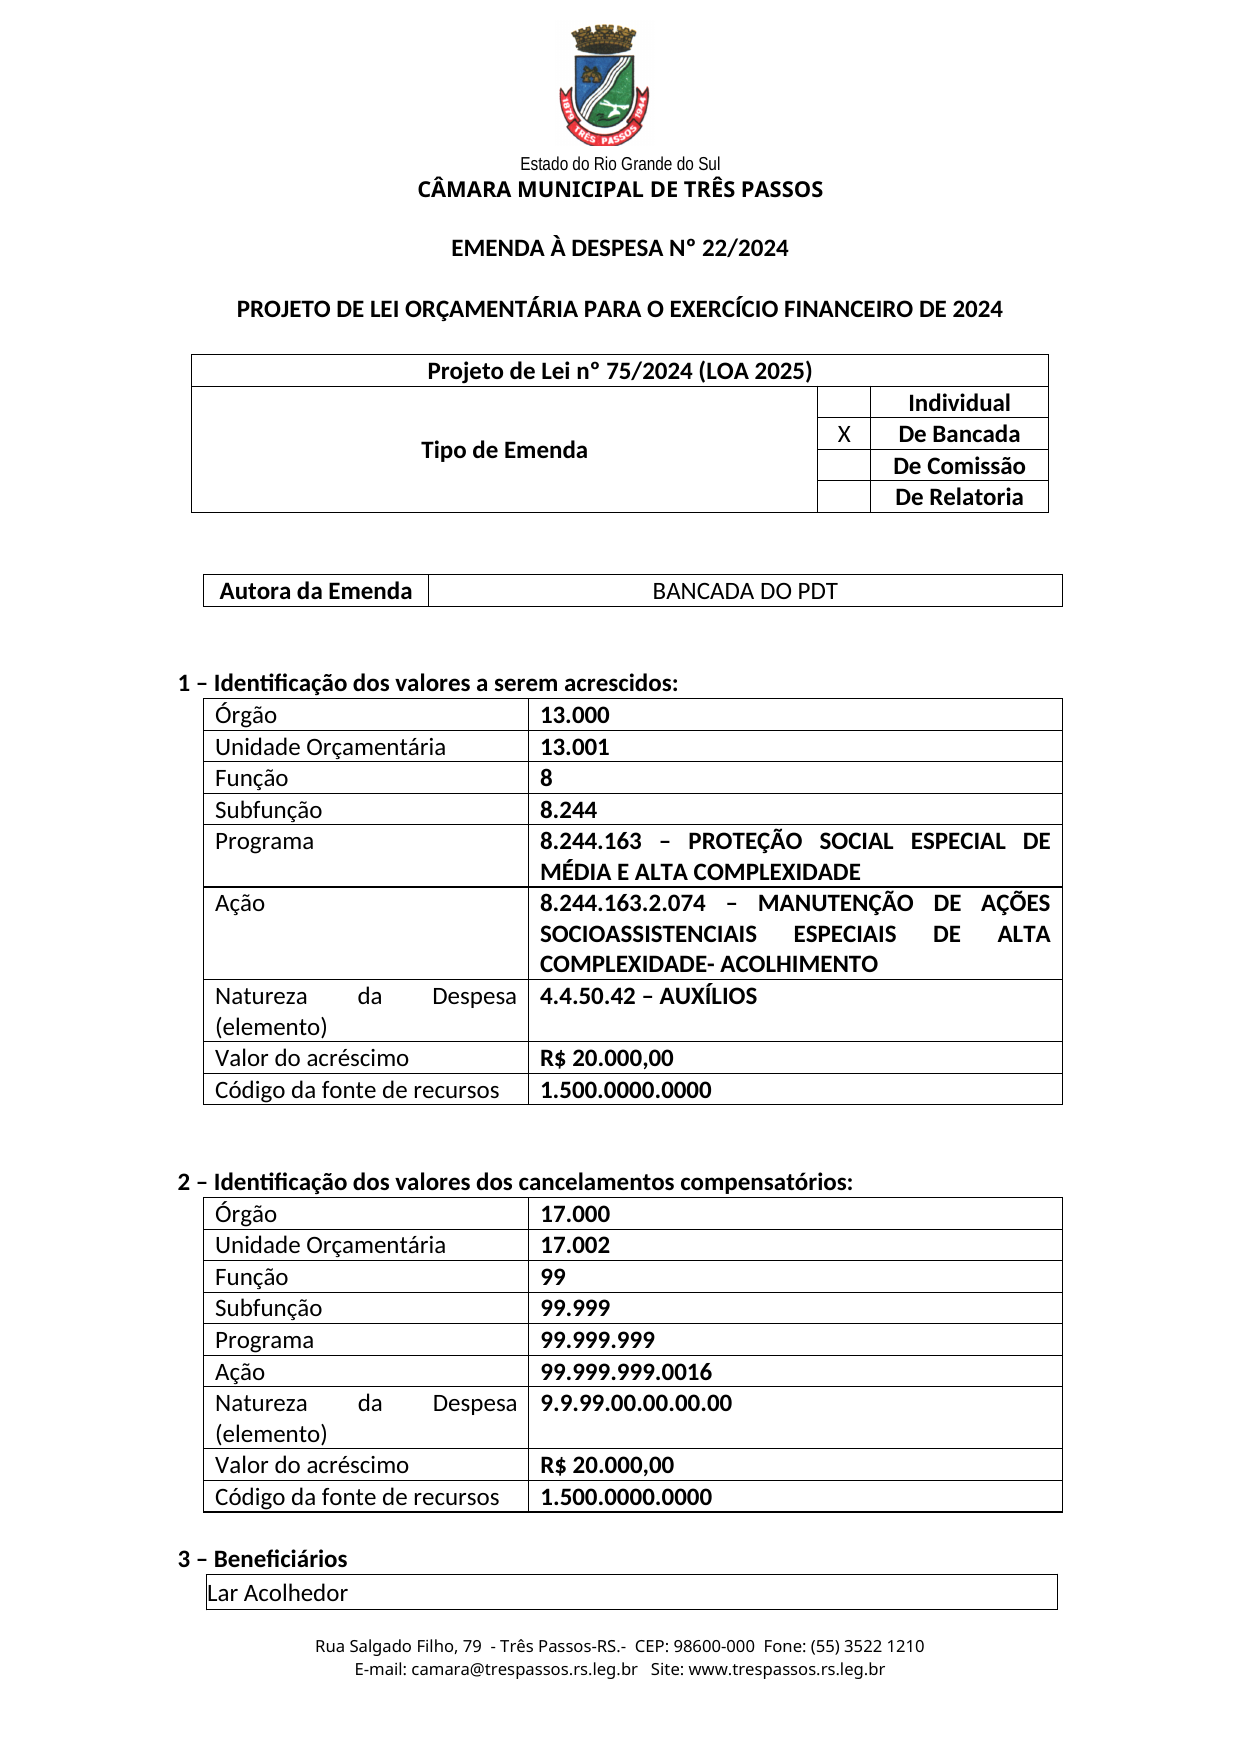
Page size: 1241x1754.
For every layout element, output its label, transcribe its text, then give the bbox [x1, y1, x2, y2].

table_cell Individual [871, 387, 1048, 417]
table_cell 4.4.50.42 – AUXÍLIOS [529, 980, 1062, 1041]
table_header 13.000 [529, 699, 1062, 730]
picture [554, 20, 655, 146]
text EMENDA À DESPESA Nº 22/2024 [177, 232, 1063, 262]
text 2 – Identificação dos valores dos cancelamentos compensatórios: [177, 1166, 1063, 1197]
table_cell 8.244.163 – PROTEÇÃO SOCIAL ESPECIAL DE MÉDIA E ALTA COMPLEXIDADE [529, 825, 1062, 886]
table_cell 99.999.999.0016 [529, 1356, 1062, 1386]
table_cell 9.9.99.00.00.00.00 [529, 1387, 1062, 1448]
table_cell [818, 481, 870, 512]
text 1 – Identificação dos valores a serem acrescidos: [177, 668, 1063, 698]
table_header Autora da Emenda [204, 575, 428, 606]
table_cell Código da fonte de recursos [204, 1481, 528, 1511]
table_cell Subfunção [204, 794, 528, 824]
table_cell Natureza da Despesa (elemento) [204, 980, 528, 1041]
table_cell [818, 450, 870, 480]
table_cell Função [204, 762, 528, 793]
text PROJETO DE LEI ORÇAMENTÁRIA PARA O EXERCÍCIO FINANCEIRO DE 2024 [177, 293, 1063, 323]
table_cell 99 [529, 1261, 1062, 1292]
table_header 17.000 [529, 1198, 1062, 1228]
table_cell Valor do acréscimo [204, 1042, 528, 1073]
table_cell De Comissão [871, 450, 1048, 480]
table_cell Ação [204, 1356, 528, 1386]
table_cell [818, 387, 870, 417]
table_cell Código da fonte de recursos [204, 1074, 528, 1104]
table_cell De Bancada [871, 418, 1048, 449]
table_cell Unidade Orçamentária [204, 731, 528, 761]
table_cell Subfunção [204, 1293, 528, 1323]
table_cell Função [204, 1261, 528, 1292]
table_cell R$ 20.000,00 [529, 1449, 1062, 1480]
table_cell R$ 20.000,00 [529, 1042, 1062, 1073]
table_header Órgão [204, 699, 528, 730]
table_cell De Relatoria [871, 481, 1048, 512]
table_cell 99.999 [529, 1293, 1062, 1323]
table_cell 8.244.163.2.074 – MANUTENÇÃO DE AÇÕES SOCIOASSISTENCIAIS ESPECIAIS DE ALTA COMPLEXIDADE- ACOLHIMENTO [529, 888, 1062, 979]
table_header Projeto de Lei nº 75/2024 (LOA 2025) [192, 355, 1048, 386]
table_cell 17.002 [529, 1230, 1062, 1260]
table_cell Valor do acréscimo [204, 1449, 528, 1480]
table_header BANCADA DO PDT [429, 575, 1062, 606]
table_cell Programa [204, 825, 528, 886]
table_cell 13.001 [529, 731, 1062, 761]
table_cell Unidade Orçamentária [204, 1230, 528, 1260]
text 3 – Beneficiários [177, 1543, 1063, 1573]
table_header Órgão [204, 1198, 528, 1228]
table_cell 1.500.0000.0000 [529, 1481, 1062, 1511]
table_cell 99.999.999 [529, 1324, 1062, 1355]
text Lar Acolhedor [207, 1575, 1057, 1609]
table_cell Ação [204, 888, 528, 979]
table_cell 8 [529, 762, 1062, 793]
table_cell X [818, 418, 870, 449]
table_cell Programa [204, 1324, 528, 1355]
table_cell Natureza da Despesa (elemento) [204, 1387, 528, 1448]
table_cell 8.244 [529, 794, 1062, 824]
table_cell Tipo de Emenda [192, 387, 817, 512]
table_cell 1.500.0000.0000 [529, 1074, 1062, 1104]
